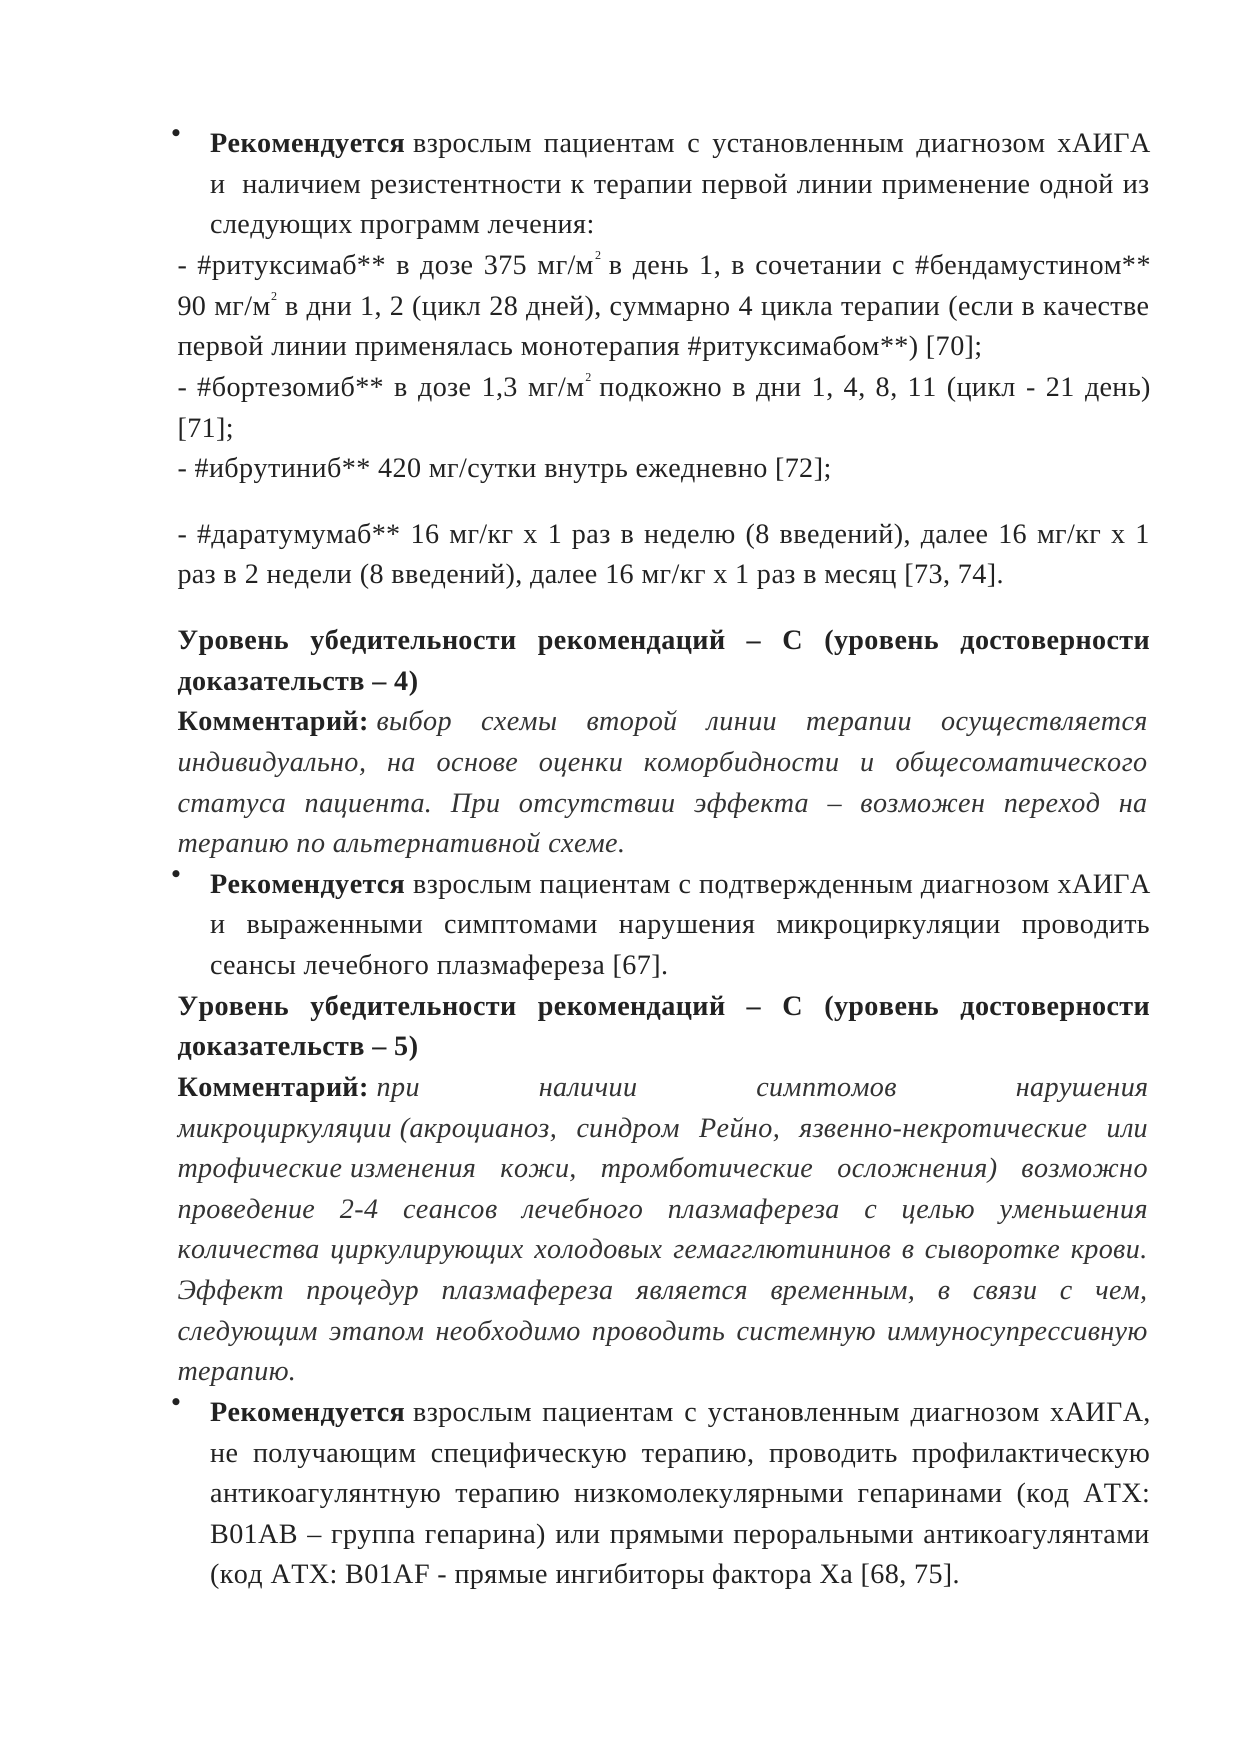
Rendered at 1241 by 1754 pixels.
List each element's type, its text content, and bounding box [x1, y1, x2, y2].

list Рекомендуется взрослым пациентам с установленным диагнозом хАИГА, не получающим специфическую терапию, проводить профилактическую антикоагулянтную терапию низкомолекулярными гепаринами (код АТХ: B01AB – группа гепарина) или прямыми пероральными антикоагулянтами (код АТХ: B01AF - прямые ингибиторы фактора Xa [68, 75]. [172, 1387, 1152, 1590]
text Уровень убедительности рекомендаций – С (уровень достоверности доказательств – 4) [177, 615, 1152, 696]
text Уровень убедительности рекомендаций – С (уровень достоверности доказательств – 5) [177, 981, 1152, 1062]
text Комментарий: при наличии симптомов нарушения микроциркуляции (акроцианоз, синдром Рейно, язвенно-некротические или трофические изменения кожи, тромботические осложнения) возможно проведение 2-4 сеансов лечебного плазмафереза с целью уменьшения количества циркулирующих холодовых гемагглютининов в сыворотке крови. Эффект процедур плазмафереза является временным, в связи с чем, следующим этапом необходимо проводить системную иммуносупрессивную терапию. [177, 1062, 1152, 1387]
list Рекомендуется взрослым пациентам с подтвержденным диагнозом хАИГА и выраженными симптомами нарушения микроциркуляции проводить сеансы лечебного плазмафереза [67]. [172, 859, 1152, 981]
text - #ритуксимаб** в дозе 375 мг/м2 в день 1, в сочетании с #бендамустином** 90 мг/м2 в дни 1, 2 (цикл 28 дней), суммарно 4 цикла терапии (если в качестве первой линии применялась монотерапия #ритуксимабом**) [70]; [177, 240, 1152, 362]
text - #ибрутиниб** 420 мг/сутки внутрь ежедневно [72]; [177, 443, 1152, 484]
text Комментарий: выбор схемы второй линии терапии осуществляется индивидуально, на основе оценки коморбидности и общесоматического статуса пациента. При отсутствии эффекта – возможен переход на терапию по альтернативной схеме. [177, 696, 1152, 859]
text - #даратумумаб** 16 мг/кг х 1 раз в неделю (8 введений), далее 16 мг/кг х 1 раз в 2 недели (8 введений), далее 16 мг/кг х 1 раз в месяц [73, 74]. [177, 509, 1152, 590]
text - #бортезомиб** в дозе 1,3 мг/м2 подкожно в дни 1, 4, 8, 11 (цикл - 21 день) [71]; [177, 362, 1152, 443]
list Рекомендуется взрослым пациентам с установленным диагнозом хАИГА и наличием резистентности к терапии первой линии применение одной из следующих программ лечения: [172, 118, 1152, 240]
